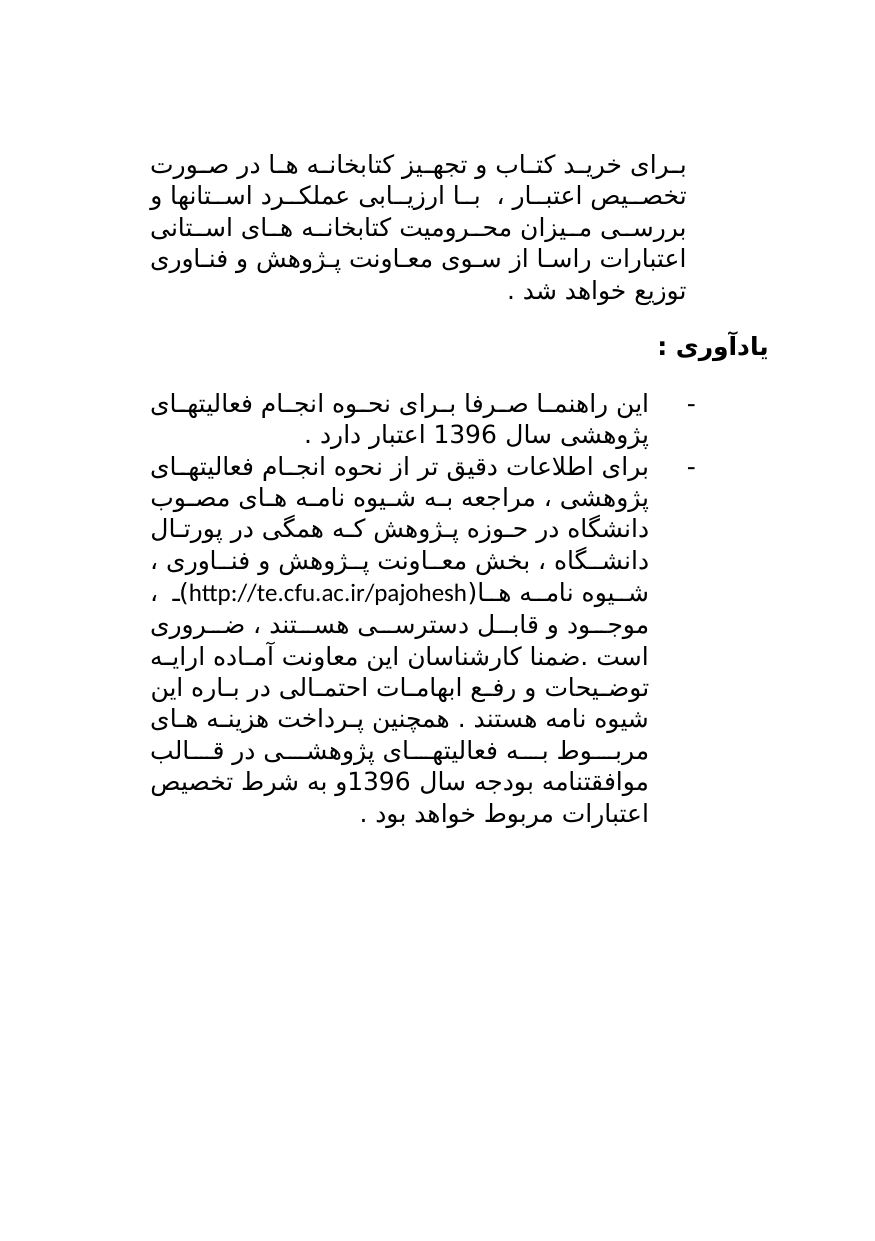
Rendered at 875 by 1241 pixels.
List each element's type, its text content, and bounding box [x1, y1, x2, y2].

list این راهنما صرفا برای نحوه انجام فعالیتهای پژوهشی سال 1396 اعتبار دارد . [150, 389, 687, 449]
list برای اطلاعات دقیق تر از نحوه انجام فعالیتهای پژوهشی ، مراجعه به شیوه نامه های مصوب دانشگاه در حوزه پژوهش که همگی در پورتال دانشگاه ، بخش معاونت پژوهش و فناوری ، شیوه نامه ها(http://te.cfu.ac.ir/pajohesh) ، موجود و قابل دسترسی هستند ، ضروری است .ضمنا کارشناسان این معاونت آماده ارایه توضیحات و رفع ابهامات احتمالی در باره این شیوه نامه هستند . همچنین پرداخت هزینه های مربوط به فعالیتهای پژوهشی در قالب موافقتنامه بودجه سال 1396و به شرط تخصیص اعتبارات مربوط خواهد بود . [150, 452, 687, 828]
text یادآوری : [150, 332, 778, 361]
text برای خرید کتاب و تجهیز کتابخانه ها در صورت تخصیص اعتبار ، با ارزیابی عملکرد استانها و بررسی میزان محرومیت کتابخانه های استانی اعتبارات راسا از سوی معاونت پژوهش و فناوری توزیع خواهد شد . [150, 150, 687, 305]
